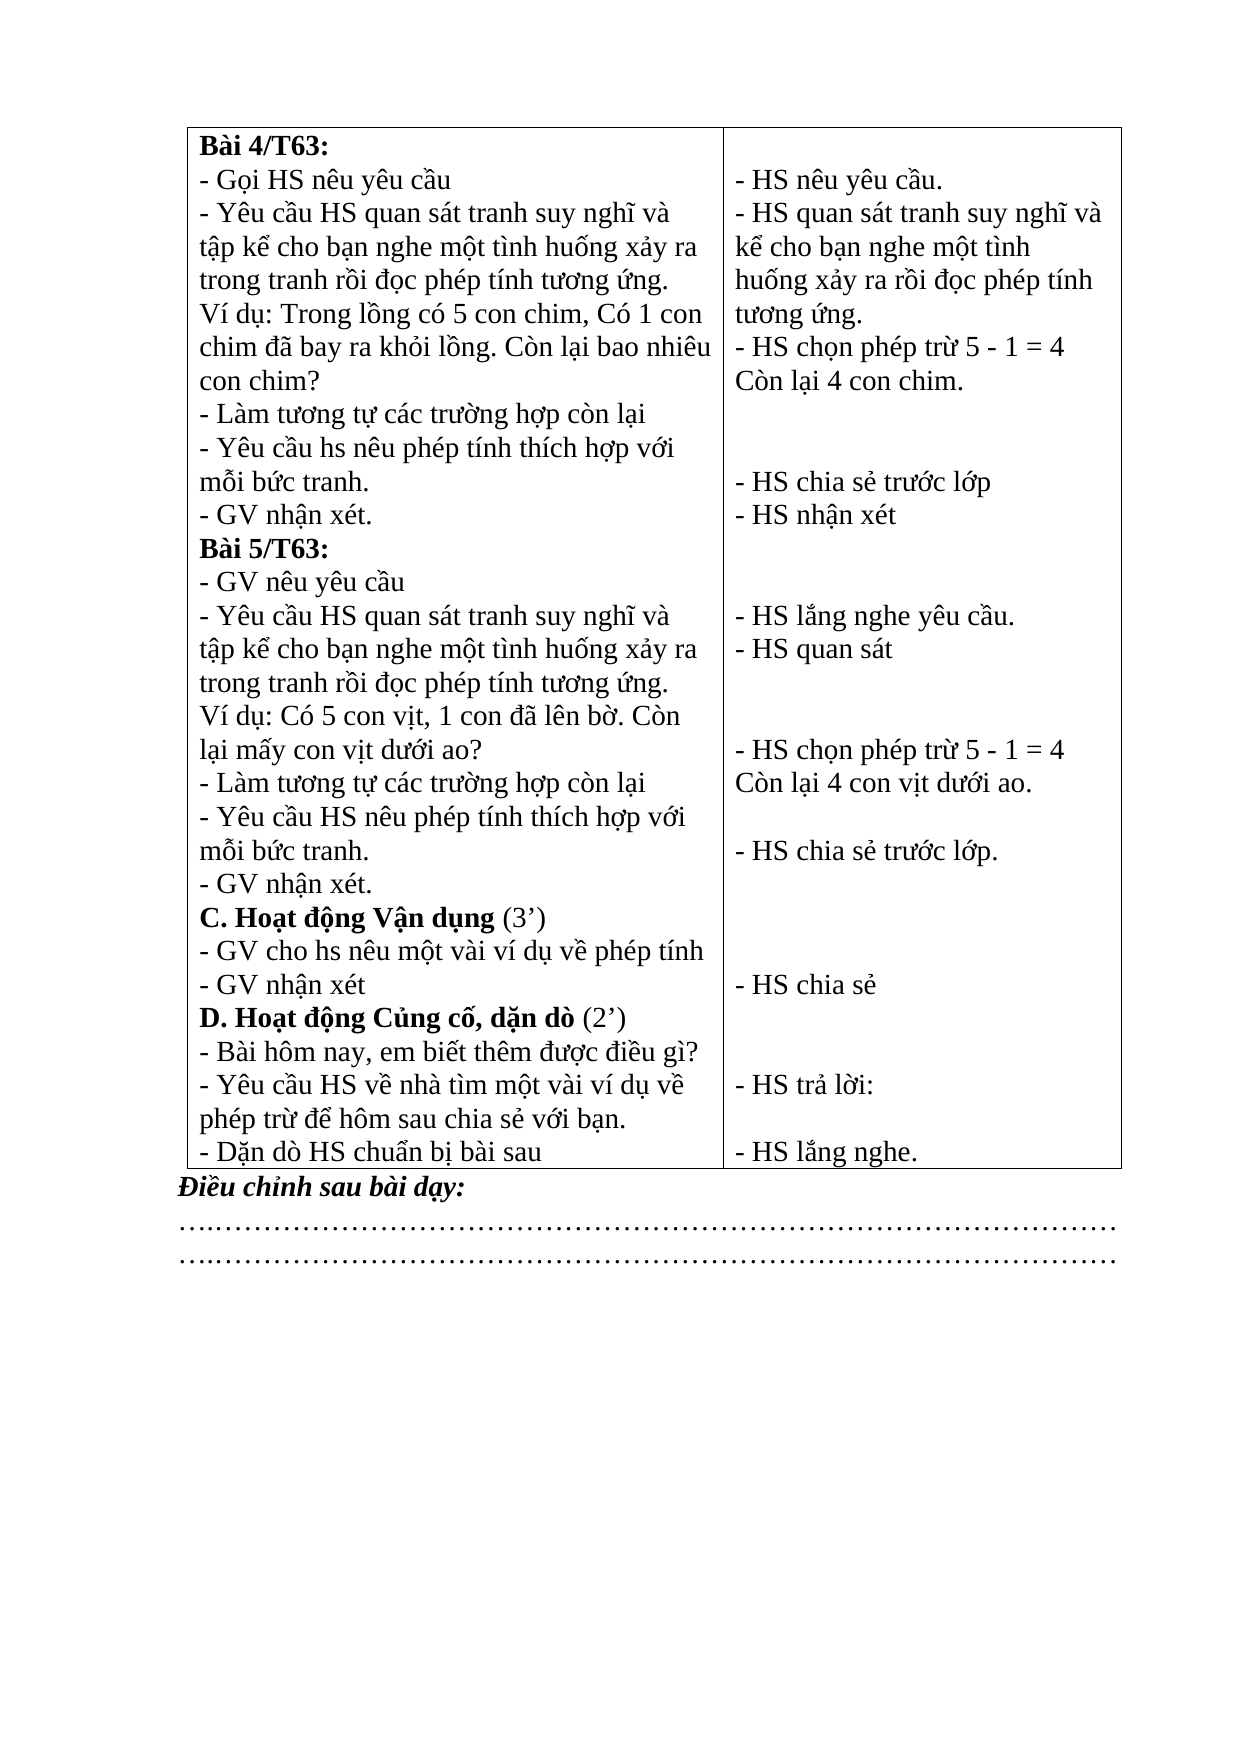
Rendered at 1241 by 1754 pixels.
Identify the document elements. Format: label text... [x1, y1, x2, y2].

text ….………………………………………………………………………………… [177, 1203, 1122, 1236]
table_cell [188, 128, 723, 1168]
text ….………………………………………………………………………………… [177, 1236, 1122, 1270]
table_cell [724, 128, 1121, 1168]
text Điều chỉnh sau bài dạy: [177, 1169, 1122, 1203]
